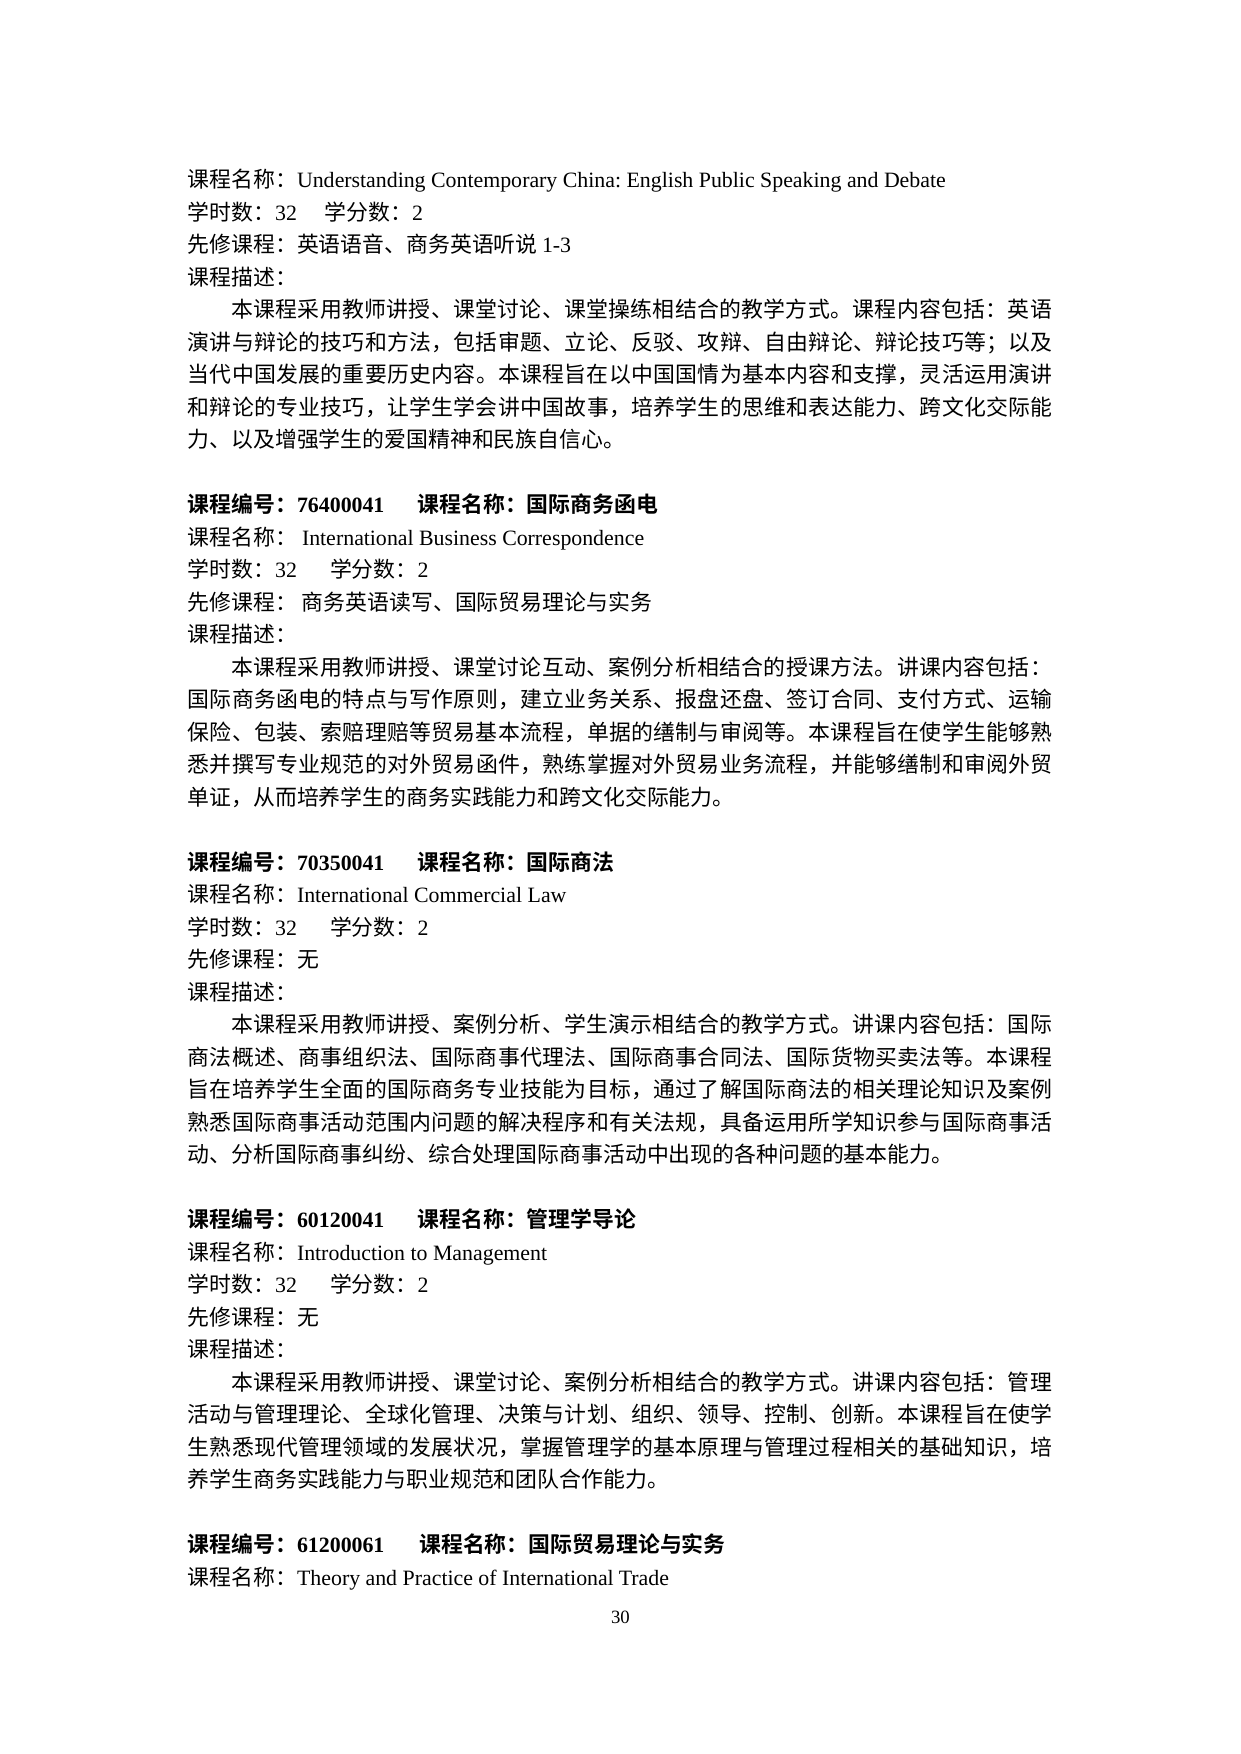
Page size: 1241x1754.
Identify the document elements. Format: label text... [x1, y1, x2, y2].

text 本课程采用教师讲授、课堂讨论、课堂操练相结合的教学方式。课程内容包括：英语演讲与辩论的技巧和方法，包括审题、立论、反驳、攻辩、自由辩论、辩论技巧等；以及当代中国发展的重要历史内容。本课程旨在以中国国情为基本内容和支撑，灵活运用演讲和辩论的专业技巧，让学生学会讲中国故事，培养学生的思维和表达能力、跨文化交际能力、以及增强学生的爱国精神和民族自信心。 [187, 292, 1053, 454]
text 学时数：32 学分数：2 [187, 1267, 1053, 1299]
text 课程描述： [187, 974, 1053, 1007]
text 本课程采用教师讲授、课堂讨论、案例分析相结合的教学方式。讲课内容包括：管理活动与管理理论、全球化管理、决策与计划、组织、领导、控制、创新。本课程旨在使学生熟悉现代管理领域的发展状况，掌握管理学的基本原理与管理过程相关的基础知识，培养学生商务实践能力与职业规范和团队合作能力。 [187, 1364, 1053, 1494]
text 课程名称：International Commercial Law [187, 877, 1053, 909]
text 课程名称： International Business Correspondence [187, 519, 1053, 552]
text 学时数：32 学分数：2 [187, 552, 1053, 584]
text 课程描述： [187, 259, 1053, 292]
text 先修课程：无 [187, 1299, 1053, 1332]
text 课程名称：Introduction to Management [187, 1234, 1053, 1267]
text 课程描述： [187, 1332, 1053, 1364]
text 学时数：32 学分数：2 [187, 194, 1053, 227]
text 本课程采用教师讲授、课堂讨论互动、案例分析相结合的授课方法。讲课内容包括：国际商务函电的特点与写作原则，建立业务关系、报盘还盘、签订合同、支付方式、运输、保险、包装、索赔理赔等贸易基本流程，单据的缮制与审阅等。本课程旨在使学生能够熟悉并撰写专业规范的对外贸易函件，熟练掌握对外贸易业务流程，并能够缮制和审阅外贸单证，从而培养学生的商务实践能力和跨文化交际能力。 [187, 649, 1053, 812]
text 课程名称：Understanding Contemporary China: English Public Speaking and Debate [187, 162, 1053, 194]
text 课程编号：60120041 课程名称：管理学导论 [187, 1202, 1053, 1234]
text 课程描述： [187, 617, 1053, 649]
text 课程名称：Theory and Practice of International Trade [187, 1559, 1053, 1592]
text 先修课程：无 [187, 942, 1053, 974]
text 先修课程：英语语音、商务英语听说1-3 [187, 227, 1053, 259]
text 课程编号：61200061 课程名称：国际贸易理论与实务 [187, 1527, 1053, 1559]
text 课程编号：70350041 课程名称：国际商法 [187, 844, 1053, 877]
text 学时数：32 学分数：2 [187, 909, 1053, 942]
text 课程编号：76400041 课程名称：国际商务函电 [187, 487, 1053, 519]
text 本课程采用教师讲授、案例分析、学生演示相结合的教学方式。讲课内容包括：国际商法概述、商事组织法、国际商事代理法、国际商事合同法、国际货物买卖法等。本课程旨在培养学生全面的国际商务专业技能为目标，通过了解国际商法的相关理论知识及案例、熟悉国际商事活动范围内问题的解决程序和有关法规，具备运用所学知识参与国际商事活动、分析国际商事纠纷、综合处理国际商事活动中出现的各种问题的基本能力。 [187, 1007, 1053, 1169]
text 先修课程： 商务英语读写、国际贸易理论与实务 [187, 584, 1053, 617]
